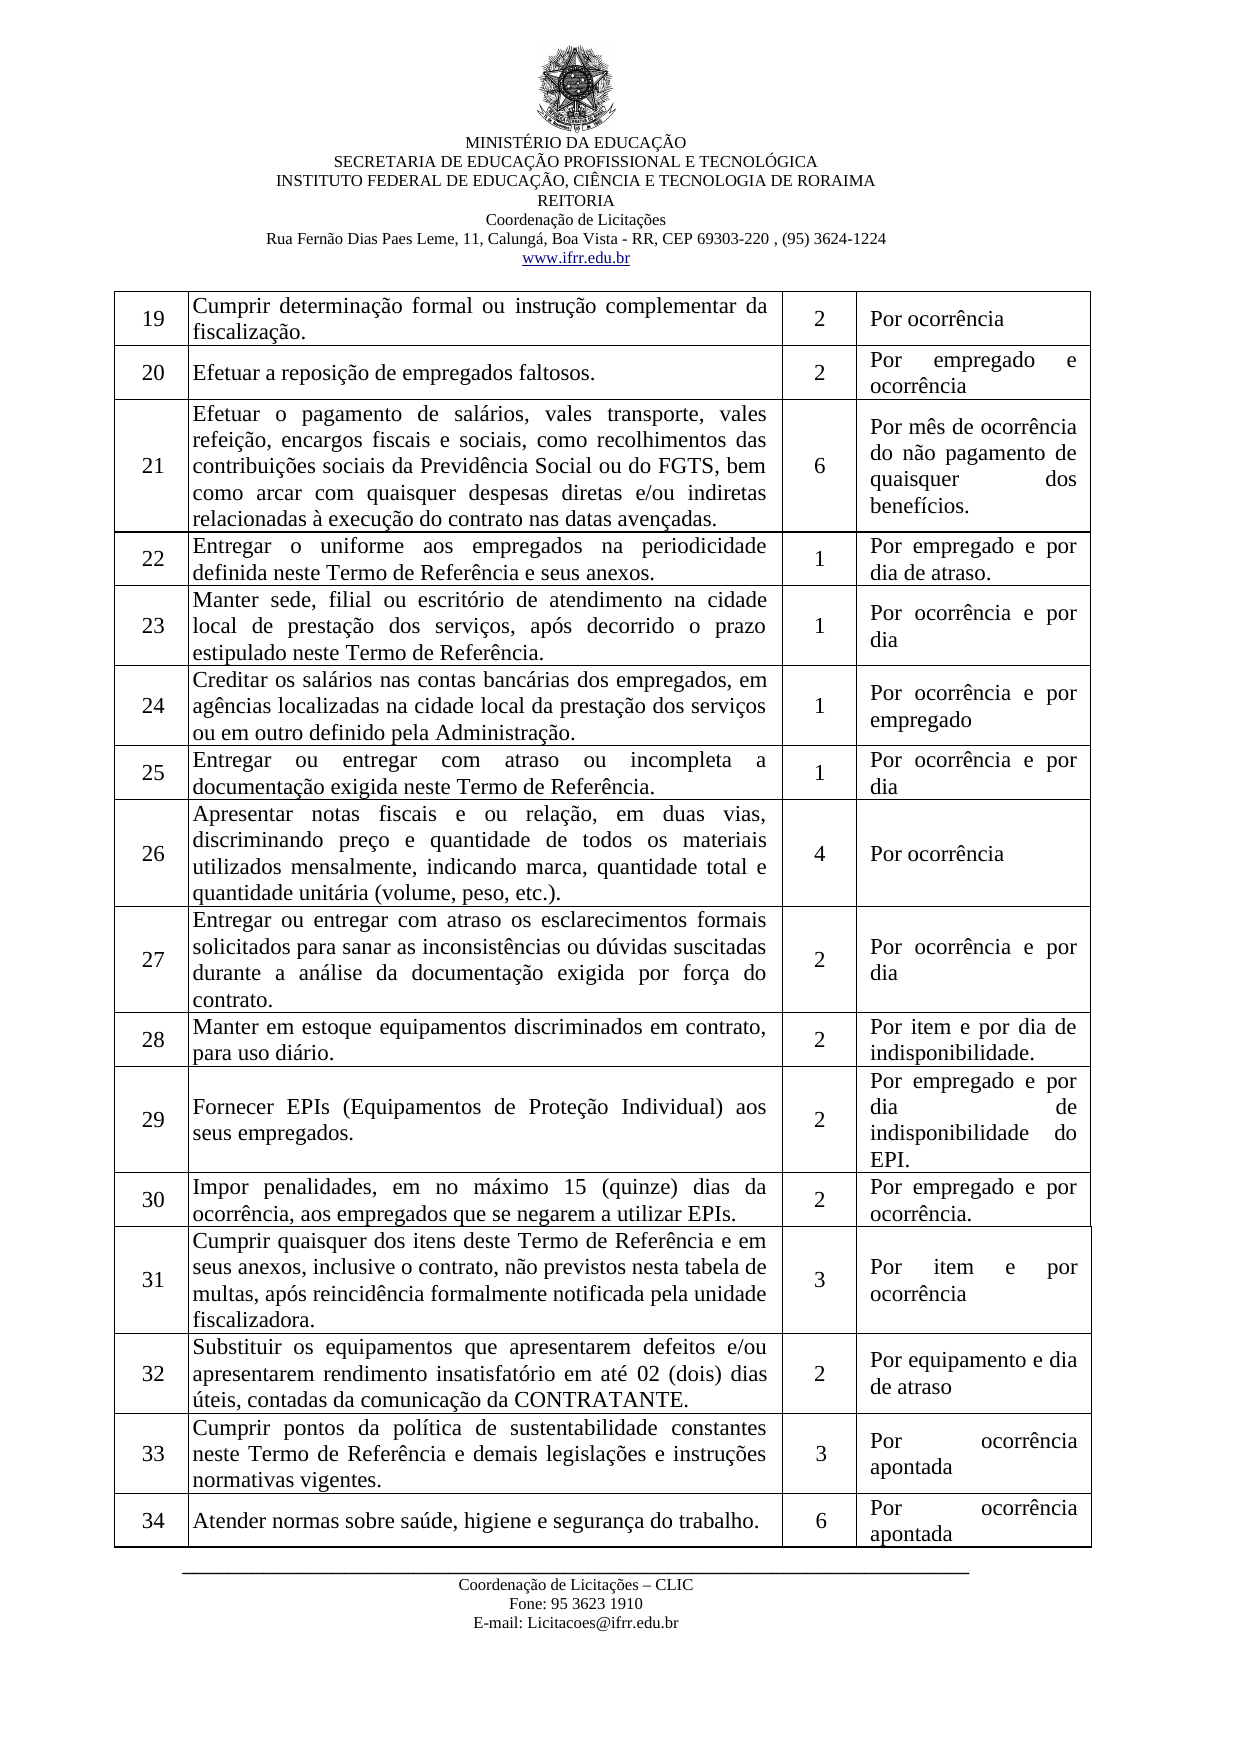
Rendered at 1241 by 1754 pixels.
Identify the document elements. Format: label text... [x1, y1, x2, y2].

table_cell 2 [783, 346, 856, 398]
table_cell Por mês de ocorrência do não pagamento de quaisquer dos benefícios. [857, 400, 1090, 531]
table_cell Por ocorrência e por empregado [857, 666, 1090, 745]
table_cell 2 [783, 292, 856, 345]
table_cell 22 [115, 533, 188, 585]
table_cell Por ocorrência [857, 800, 1090, 906]
table_cell 31 [115, 1227, 188, 1332]
table_cell 21 [115, 400, 188, 531]
table_cell Por empregado e por dia de atraso. [857, 533, 1090, 585]
table_cell Por empregado e por ocorrência. [857, 1173, 1090, 1226]
table_cell 28 [115, 1013, 188, 1066]
table_cell 23 [115, 586, 188, 665]
table_cell Por item e por dia de indisponibilidade. [857, 1013, 1090, 1066]
picture [536, 44, 616, 133]
table_cell 25 [115, 746, 188, 799]
table_cell 19 [115, 292, 188, 345]
table_cell 33 [115, 1414, 188, 1493]
table_cell 2 [783, 1334, 856, 1412]
table_cell Fornecer EPIs (Equipamentos de Proteção Individual) aos seus empregados. [189, 1067, 782, 1172]
table_cell 26 [115, 800, 188, 906]
table_cell Atender normas sobre saúde, higiene e segurança do trabalho. [189, 1494, 782, 1546]
table_cell Cumprir pontos da política de sustentabilidade constantes neste Termo de Referência e demais legislações e instruções normativas vigentes. [189, 1414, 782, 1493]
table_cell Efetuar o pagamento de salários, vales transporte, vales refeição, encargos fiscais e sociais, como recolhimentos das contribuições sociais da Previdência Social ou do FGTS, bem como arcar com quaisquer despesas diretas e/ou indiretas relacionadas à execução do contrato nas datas avençadas. [189, 400, 782, 531]
table_cell Cumprir quaisquer dos itens deste Termo de Referência e em seus anexos, inclusive o contrato, não previstos nesta tabela de multas, após reincidência formalmente notificada pela unidade fiscalizadora. [189, 1227, 782, 1332]
table_cell 1 [783, 533, 856, 585]
table_cell Por ocorrência apontada [857, 1494, 1091, 1546]
table_cell Por empregado e por dia de indisponibilidade do EPI. [857, 1067, 1090, 1172]
table_cell 20 [115, 346, 188, 398]
table_cell Manter sede, filial ou escritório de atendimento na cidade local de prestação dos serviços, após decorrido o prazo estipulado neste Termo de Referência. [189, 586, 782, 665]
table_cell Manter em estoque equipamentos discriminados em contrato, para uso diário. [189, 1013, 782, 1066]
table_cell Efetuar a reposição de empregados faltosos. [189, 346, 782, 398]
table_cell 3 [783, 1414, 856, 1493]
table_cell Por ocorrência apontada [857, 1414, 1091, 1493]
table_cell 3 [783, 1227, 856, 1332]
table_cell Por ocorrência e por dia [857, 907, 1090, 1012]
table_cell 2 [783, 907, 856, 1012]
table_cell 4 [783, 800, 856, 906]
table_cell Por item e por ocorrência [857, 1227, 1091, 1332]
table_cell Por ocorrência [857, 292, 1090, 345]
table_cell 29 [115, 1067, 188, 1172]
table_cell 24 [115, 666, 188, 745]
table_cell Por equipamento e dia de atraso [857, 1334, 1091, 1412]
table_cell Cumprir determinação formal ou instrução complementar da fiscalização. [189, 292, 782, 345]
table_cell 27 [115, 907, 188, 1012]
table_cell 1 [783, 746, 856, 799]
table_cell Por ocorrência e por dia [857, 586, 1090, 665]
table_cell Entregar ou entregar com atraso ou incompleta a documentação exigida neste Termo de Referência. [189, 746, 782, 799]
table_cell 2 [783, 1013, 856, 1066]
table_cell Entregar o uniforme aos empregados na periodicidade definida neste Termo de Referência e seus anexos. [189, 533, 782, 585]
table_cell 2 [783, 1173, 856, 1226]
table_cell Creditar os salários nas contas bancárias dos empregados, em agências localizadas na cidade local da prestação dos serviços ou em outro definido pela Administração. [189, 666, 782, 745]
table_cell Impor penalidades, em no máximo 15 (quinze) dias da ocorrência, aos empregados que se negarem a utilizar EPIs. [189, 1173, 782, 1226]
table_cell 34 [115, 1494, 188, 1546]
table_cell 1 [783, 666, 856, 745]
table_cell 32 [115, 1334, 188, 1412]
table_cell 2 [783, 1067, 856, 1172]
table_cell 6 [783, 1494, 856, 1546]
table_cell 6 [783, 400, 856, 531]
table_cell Apresentar notas fiscais e ou relação, em duas vias, discriminando preço e quantidade de todos os materiais utilizados mensalmente, indicando marca, quantidade total e quantidade unitária (volume, peso, etc.). [189, 800, 782, 906]
table_cell Substituir os equipamentos que apresentarem defeitos e/ou apresentarem rendimento insatisfatório em até 02 (dois) dias úteis, contadas da comunicação da CONTRATANTE. [189, 1334, 782, 1412]
table_cell 1 [783, 586, 856, 665]
table_cell 30 [115, 1173, 188, 1226]
table_cell Entregar ou entregar com atraso os esclarecimentos formais solicitados para sanar as inconsistências ou dúvidas suscitadas durante a análise da documentação exigida por força do contrato. [189, 907, 782, 1012]
table_cell Por ocorrência e por dia [857, 746, 1090, 799]
table_cell Por empregado e ocorrência [857, 346, 1090, 398]
